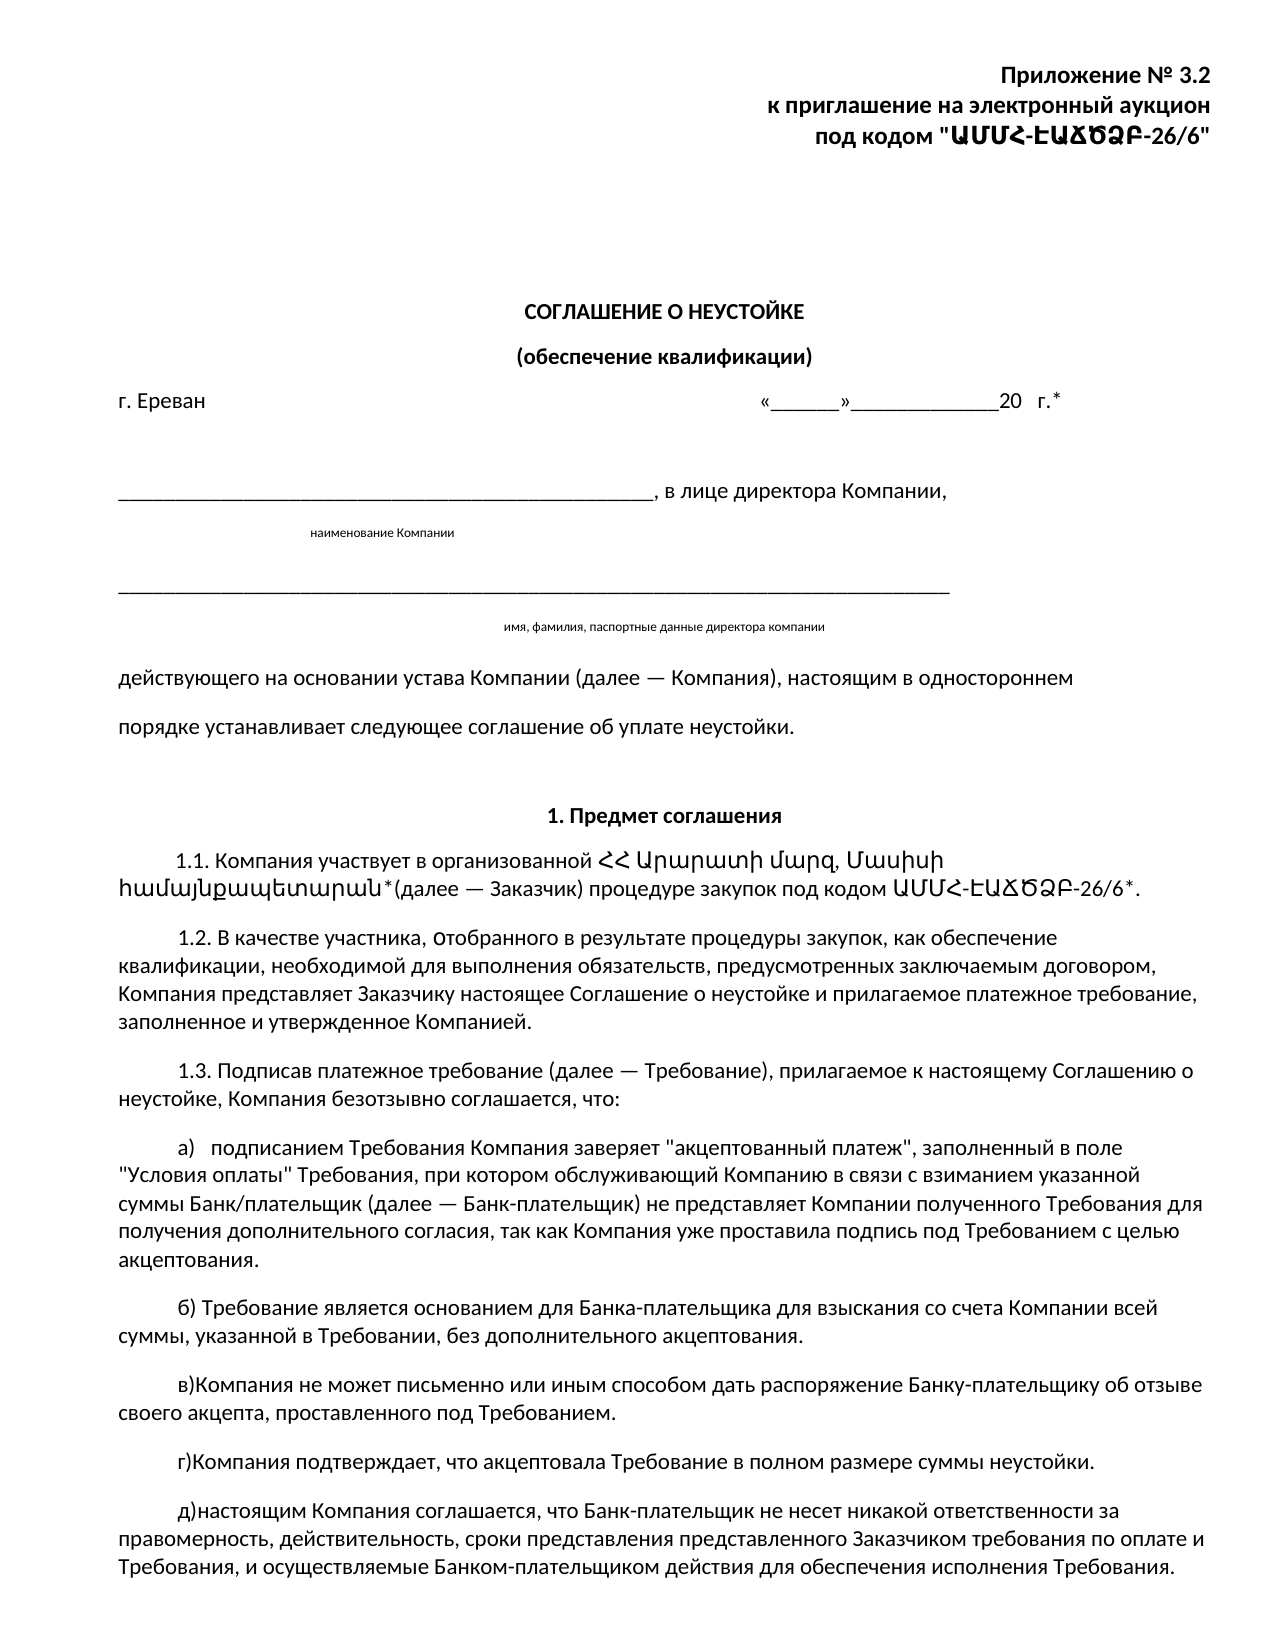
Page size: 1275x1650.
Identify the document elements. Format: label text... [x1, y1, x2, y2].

text г)Компания подтверждает, что акцептовала Требование в полном размере суммы неустойки. [118, 1447, 1211, 1475]
text к приглашение на электронный аукцион [148, 89, 1211, 120]
text порядке устанавливает следующее соглашение об уплате неустойки. [118, 712, 1211, 740]
text СОГЛАШЕНИЕ О НЕУСТОЙКЕ [118, 297, 1211, 325]
text 1.3. Подписав платежное требование (далее — Требование), прилагаемое к настоящему Соглашению о неустойке, Компания безотзывно соглашается, что: [118, 1056, 1211, 1112]
text _________________________________________________________________________ [118, 569, 1211, 597]
text д)настоящим Компания соглашается, что Банк-плательщик не несет никакой ответственности за правомерность, действительность, сроки представления представленного Заказчиком требования по оплате и Требования, и осуществляемые Банком-плательщиком действия для обеспечения исполнения Требования. [118, 1496, 1211, 1580]
text в)Компания не может письменно или иным способом дать распоряжение Банку-плательщику об отзыве своего акцепта, проставленного под Требованием. [118, 1370, 1211, 1426]
table_header г. Ереван [107, 387, 605, 431]
text 1.2. В качестве участника, օтобранного в результате процедуры закупок, как обеспечение квалификации, необходимой для выполнения обязательств, предусмотренных заключаемым договором, Kомпания представляет Заказчику настоящее Соглашение о неустойке и прилагаемое платежное требование, заполненное и утвержденное Компанией. [118, 923, 1211, 1035]
text наименование Компании [310, 525, 1211, 553]
table_header «______»_____________20 г.* [605, 387, 1074, 431]
text действующего на основании устава Компании (далее — Компания), настоящим в одностороннем [118, 663, 1211, 691]
text 1. Предмет соглашения [118, 801, 1211, 829]
text под кодом "ԱՄՄՀ-ԷԱՃԾՁԲ-26/6" [148, 120, 1211, 151]
text _______________________________________________, в лице директора Компании, [118, 476, 1211, 504]
text а) подписанием Требования Компания заверяет "акцептованный платеж", заполненный в поле "Условия оплаты" Требования, при котором обслуживающий Компанию в связи с взиманием указанной суммы Банк/плательщик (далее — Банк-плательщик) не представляет Компании полученного Требования для получения дополнительного согласия, так как Компания уже проставила подпись под Требованием с целью акцептования. [118, 1133, 1211, 1273]
text Приложение № 3.2 [118, 59, 1211, 89]
text 1.1. Компания участвует в организованной ՀՀ Արարատի մարզ, Մասիսի համայնքապետարան*(далее — Заказчик) процедуре закупок под кодом ԱՄՄՀ-ԷԱՃԾՁԲ-26/6*. [118, 846, 1211, 902]
text имя, фамилия, паспортные данные директора компании [118, 618, 1211, 646]
text (обеспечение квалификации) [118, 342, 1211, 370]
text б) Требование является основанием для Банка-плательщика для взыскания со счета Компании всей суммы, указанной в Требовании, без дополнительного акцептования. [118, 1293, 1211, 1349]
